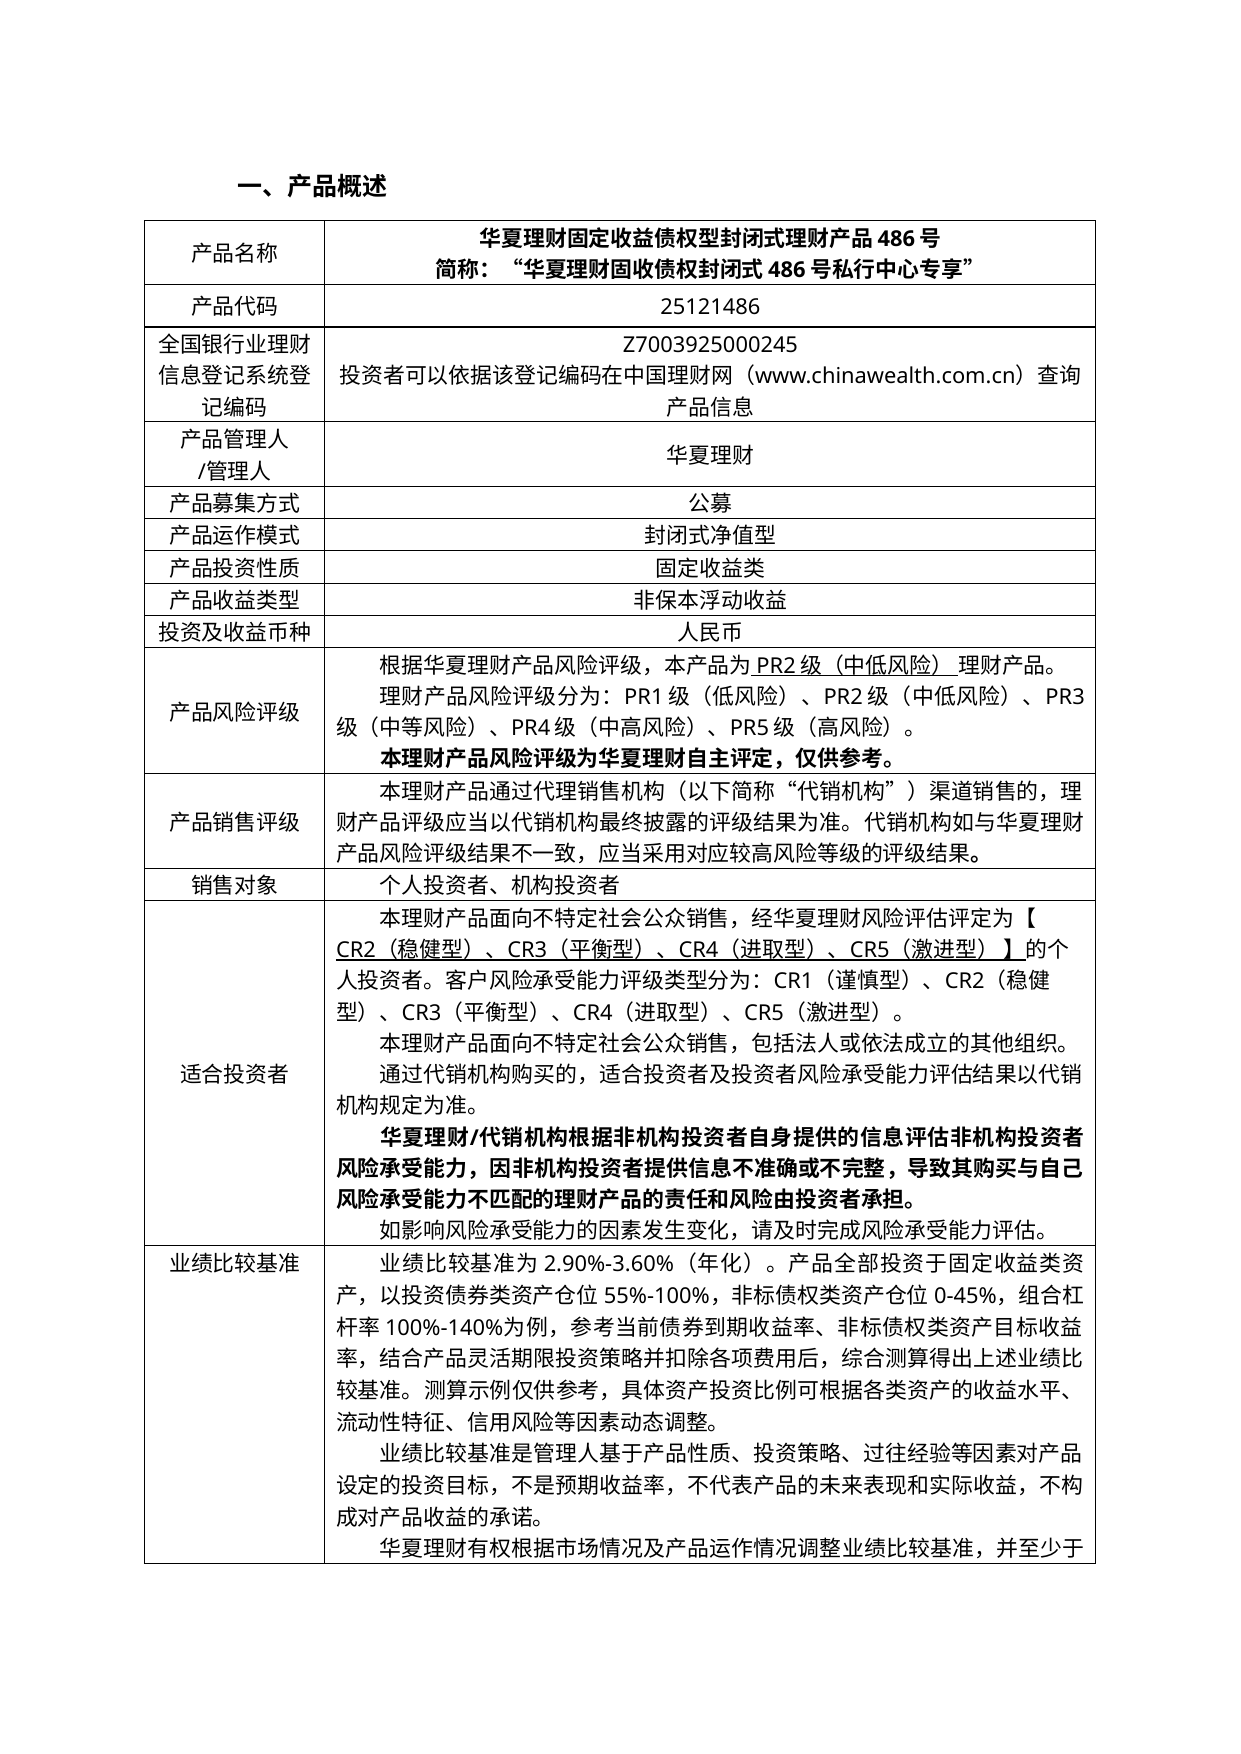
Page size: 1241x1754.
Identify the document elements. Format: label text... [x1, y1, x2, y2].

text 一、产品概述 [187, 162, 1053, 204]
table_cell 封闭式净值型 [325, 519, 1095, 550]
table_cell 公募 [325, 487, 1095, 518]
table_header 产品名称 [145, 221, 324, 283]
table_cell 产品销售评级 [145, 774, 324, 868]
table_cell 业绩比较基准 [145, 1246, 324, 1563]
table_cell 根据华夏理财产品风险评级，本产品为 PR2级（中低风险） 理财产品。 理财产品风险评级分为：PR1级（低风险）、PR2级（中低风险）、PR3级（中等风险）、PR4级（中高风险）、PR5级（高风险）。 本理财产品风险评级为华夏理财自主评定，仅供参考。 [325, 648, 1095, 773]
table_cell 产品投资性质 [145, 551, 324, 582]
table_cell 产品代码 [145, 285, 324, 326]
table_cell 投资及收益币种 [145, 616, 324, 647]
table_cell 全国银行业理财信息登记系统登记编码 [145, 328, 324, 421]
table_cell 产品管理人 /管理人 [145, 422, 324, 486]
table_cell 销售对象 [145, 869, 324, 900]
table_cell 人民币 [325, 616, 1095, 647]
table_cell 个人投资者、机构投资者 [325, 869, 1095, 900]
table_cell 25121486 [325, 285, 1095, 326]
table_cell 产品运作模式 [145, 519, 324, 550]
table_cell 本理财产品面向不特定社会公众销售，经华夏理财风险评估评定为【 CR2（稳健型）、CR3（平衡型）、CR4（进取型）、CR5（激进型） 】的个人投资者。客户风险承受能力评级类型分为：CR1（谨慎型）、CR2（稳健型）、CR3（平衡型）、CR4（进取型）、CR5（激进型）。 本理财产品面向不特定社会公众销售，包括法人或依法成立的其他组织。 通过代销机构购买的，适合投资者及投资者风险承受能力评估结果以代销机构规定为准。 华夏理财/代销机构根据非机构投资者自身提供的信息评估非机构投资者风险承受能力，因非机构投资者提供信息不准确或不完整，导致其购买与自己风险承受能力不匹配的理财产品的责任和风险由投资者承担。 如影响风险承受能力的因素发生变化，请及时完成风险承受能力评估。 [325, 901, 1095, 1245]
table_cell 非保本浮动收益 [325, 584, 1095, 615]
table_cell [325, 1246, 1095, 1563]
table_cell 固定收益类 [325, 551, 1095, 582]
table_cell 适合投资者 [145, 901, 324, 1245]
table_cell 产品募集方式 [145, 487, 324, 518]
table_header 华夏理财固定收益债权型封闭式理财产品486号 简称：“华夏理财固收债权封闭式486号私行中心专享” [325, 221, 1095, 283]
table_cell 产品收益类型 [145, 584, 324, 615]
table_cell 华夏理财 [325, 422, 1095, 486]
table_cell 产品风险评级 [145, 648, 324, 773]
table_cell 本理财产品通过代理销售机构（以下简称“代销机构”）渠道销售的，理财产品评级应当以代销机构最终披露的评级结果为准。代销机构如与华夏理财产品风险评级结果不一致，应当采用对应较高风险等级的评级结果。 [325, 774, 1095, 868]
table_cell Z7003925000245 投资者可以依据该登记编码在中国理财网（www.chinawealth.com.cn）查询产品信息 [325, 328, 1095, 421]
